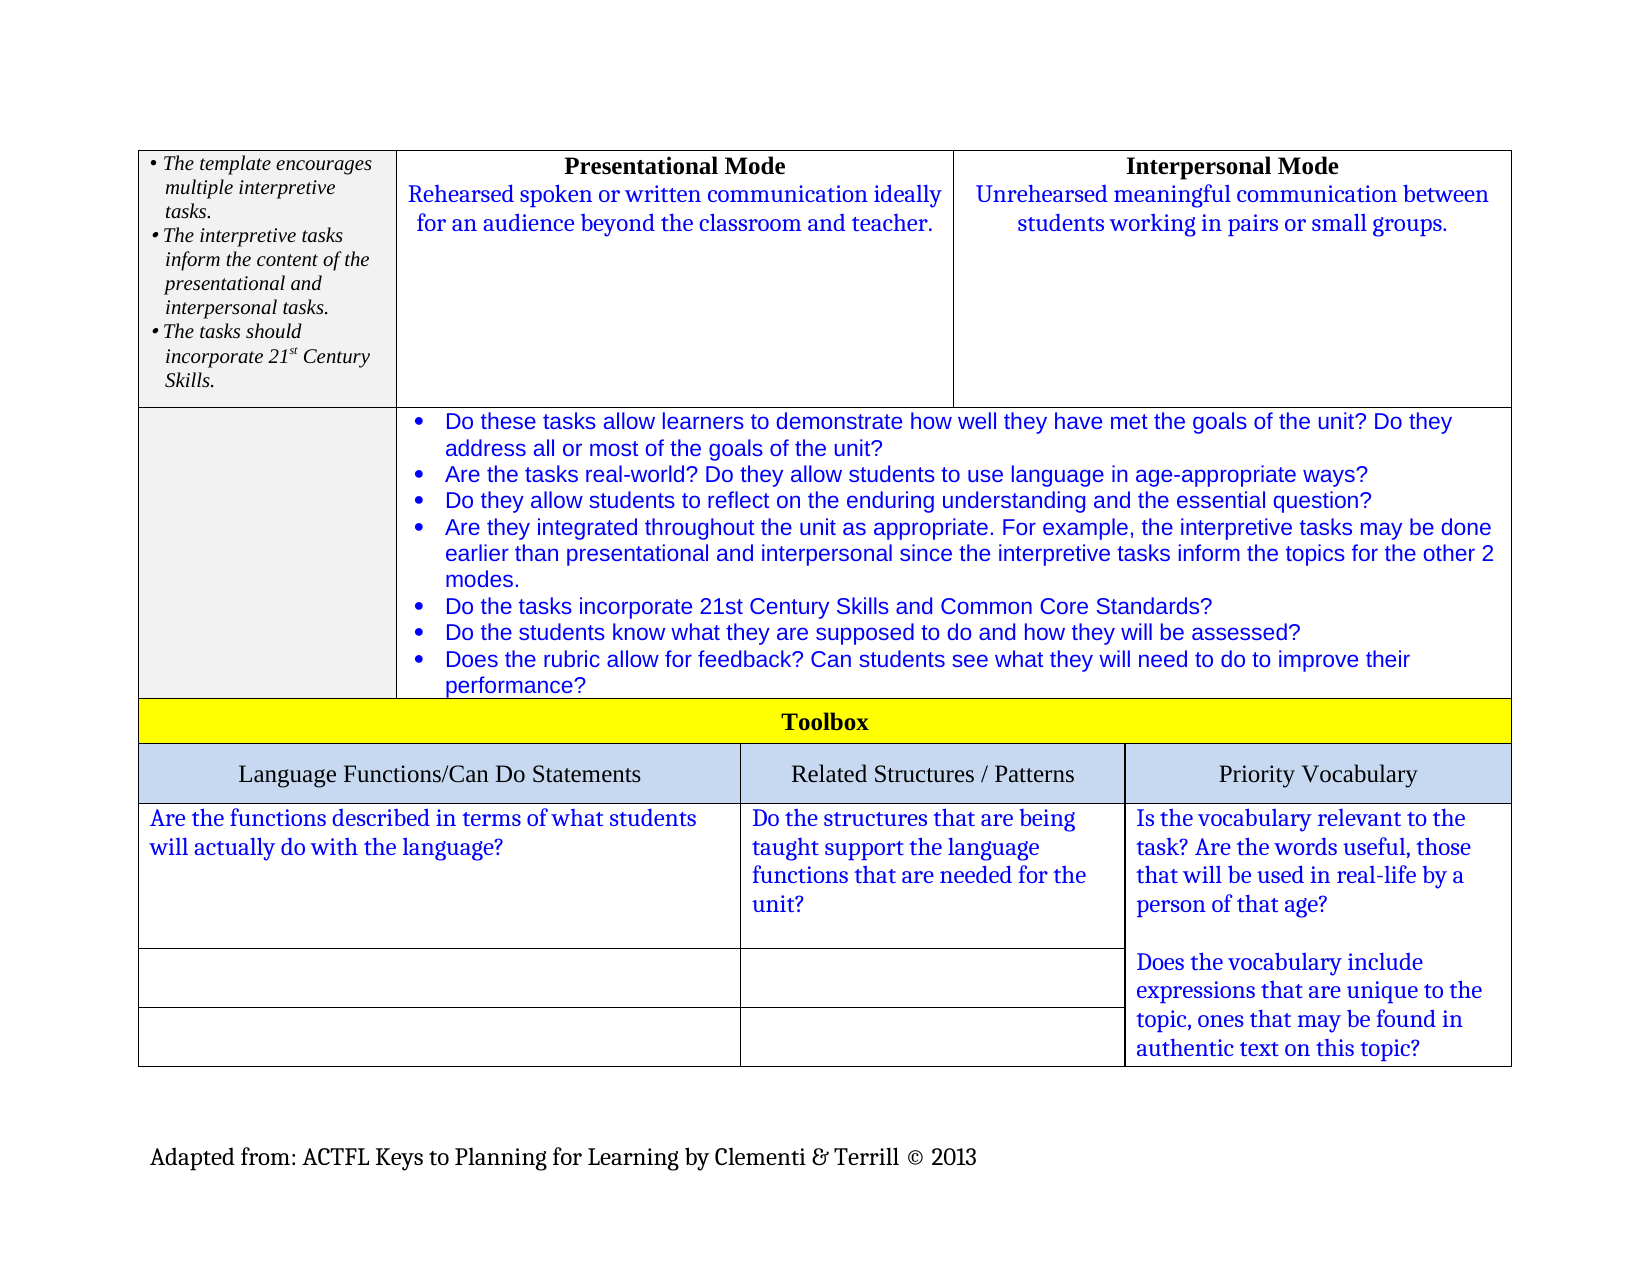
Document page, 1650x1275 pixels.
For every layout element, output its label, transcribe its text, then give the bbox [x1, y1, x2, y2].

table_cell Presentational Mode Rehearsed spoken or written communication ideally for an audience beyond the classroom and teacher. [397, 151, 953, 407]
table_cell [139, 408, 396, 698]
table_cell Language Functions/Can Do Statements [139, 744, 740, 803]
table_cell [741, 1008, 1124, 1066]
table_cell Related Structures / Patterns [741, 744, 1124, 803]
table_cell Toolbox [139, 699, 1511, 743]
table_cell Are the functions described in terms of what students will actually do with the language? [139, 804, 740, 947]
table_cell [741, 949, 1124, 1007]
table_cell Do the structures that are being taught support the language functions that are needed for the unit? [741, 804, 1124, 947]
table_cell Is the vocabulary relevant to the task? Are the words useful, those that will be used in real-life by a person of that age? Does the vocabulary include expressions that are unique to the topic, ones that may be found in authentic text on this topic? [1126, 804, 1511, 1066]
table_cell Priority Vocabulary [1126, 744, 1511, 803]
table_cell [139, 1008, 740, 1066]
table_cell Do these tasks allow learners to demonstrate how well they have met the goals of the unit? Do they address all or most of the goals of the unit? Are the tasks real-world? Do they allow students to use language in age-appropriate ways? Do they allow students to reflect on the enduring understanding and the essential question? Are they integrated throughout the unit as appropriate. For example, the interpretive tasks may be done earlier than presentational and interpersonal since the interpretive tasks inform the topics for the other 2 modes. Do the tasks incorporate 21st Century Skills and Common Core Standards? Do the students know what they are supposed to do and how they will be assessed? Does the rubric allow for feedback? Can students see what they will need to do to improve their performance? [397, 408, 1511, 698]
table_cell Interpersonal Mode Unrehearsed meaningful communication between students working in pairs or small groups. [954, 151, 1511, 407]
table_cell [139, 949, 740, 1007]
